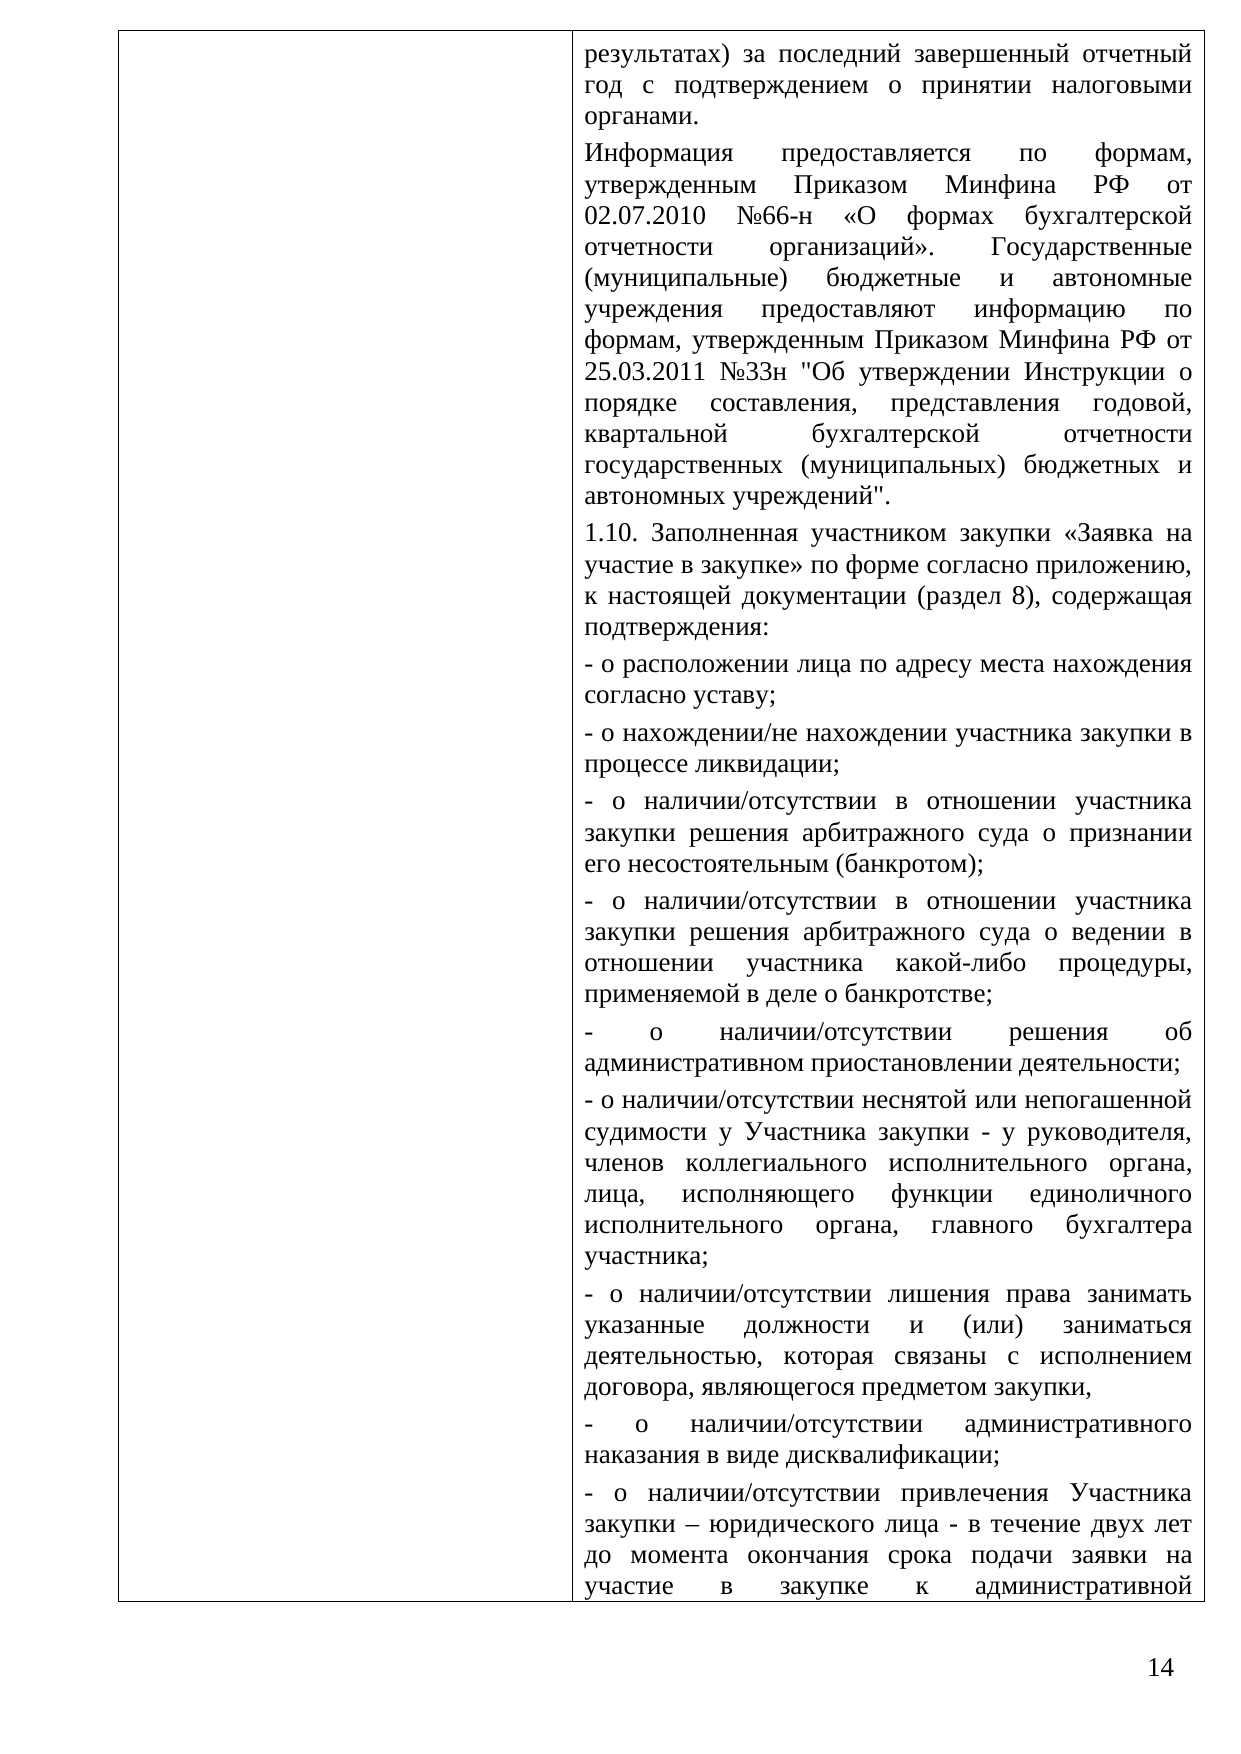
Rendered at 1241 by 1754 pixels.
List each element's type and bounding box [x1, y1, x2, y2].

table_cell [119, 31, 572, 1601]
table_cell [573, 31, 1204, 1601]
